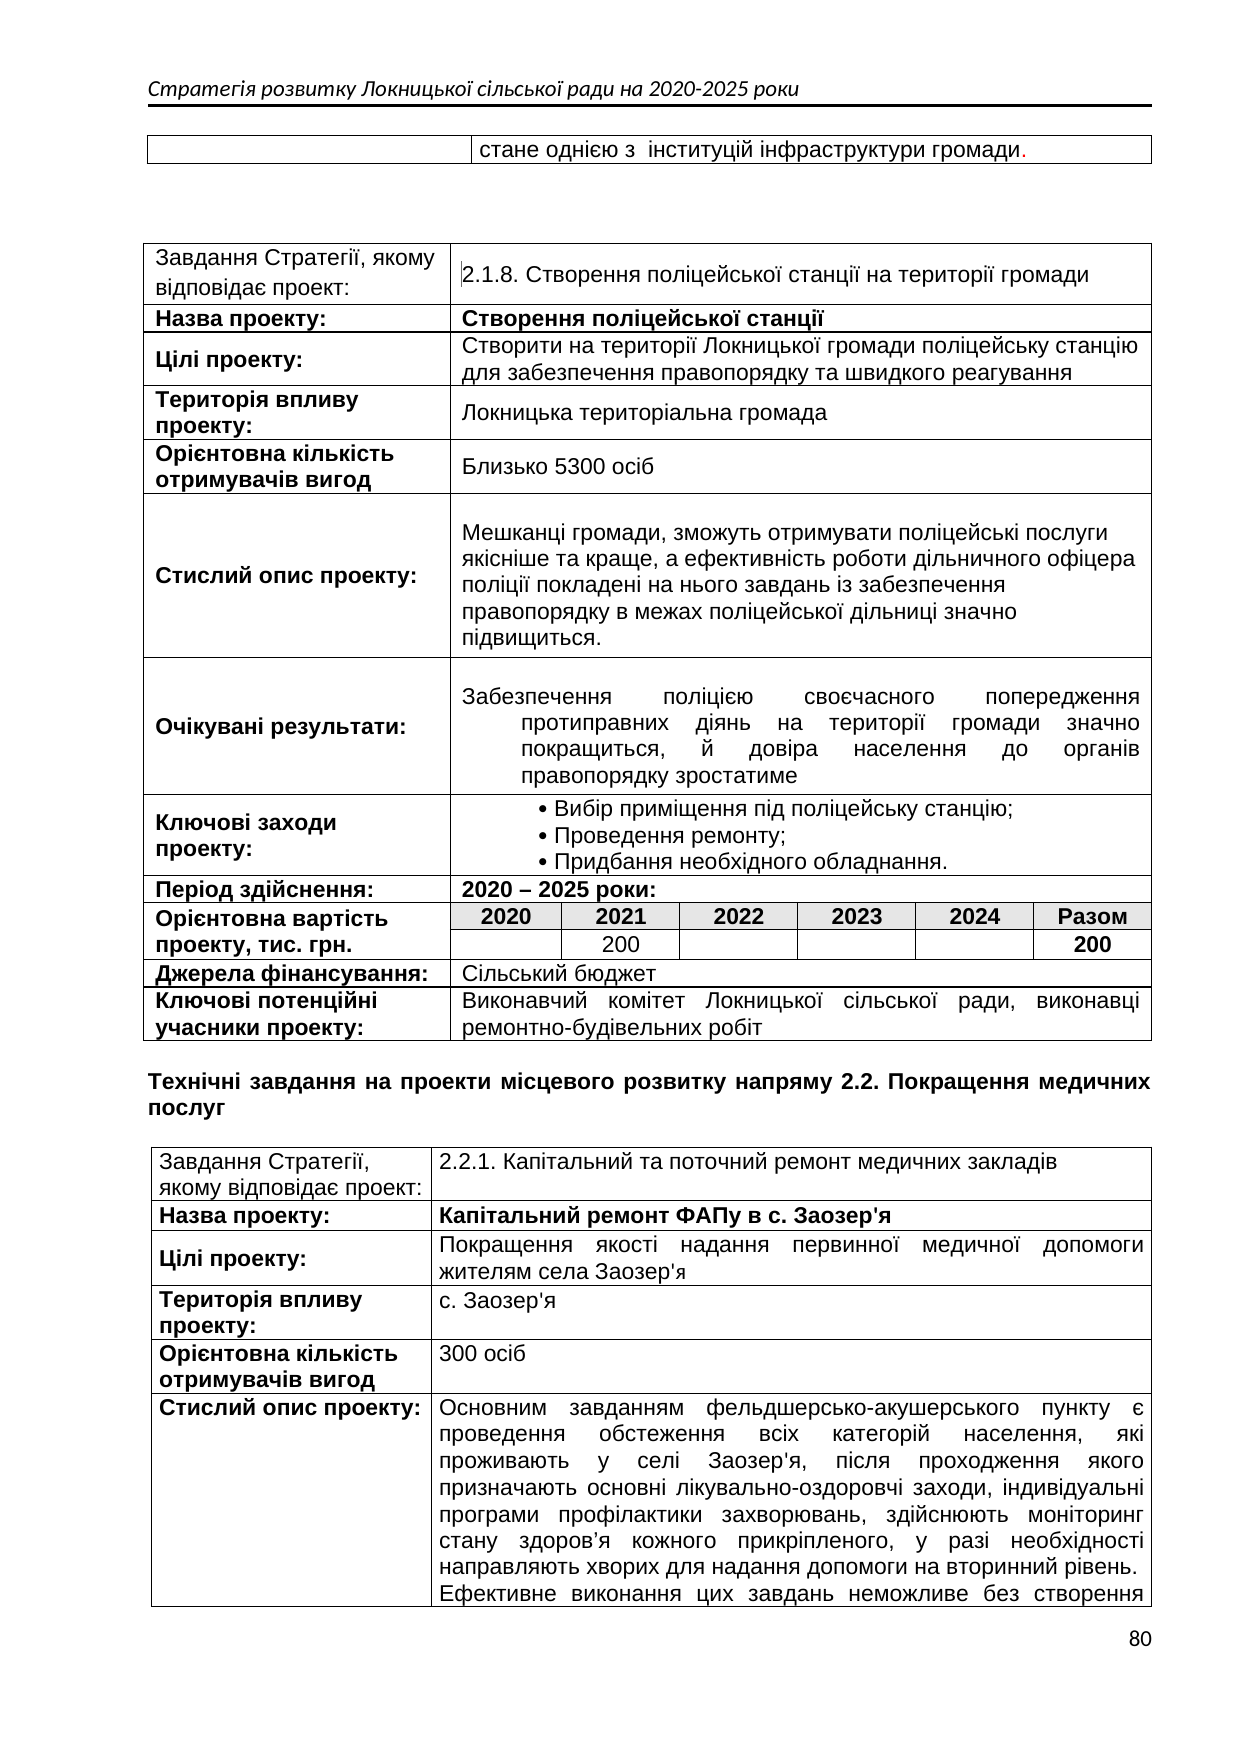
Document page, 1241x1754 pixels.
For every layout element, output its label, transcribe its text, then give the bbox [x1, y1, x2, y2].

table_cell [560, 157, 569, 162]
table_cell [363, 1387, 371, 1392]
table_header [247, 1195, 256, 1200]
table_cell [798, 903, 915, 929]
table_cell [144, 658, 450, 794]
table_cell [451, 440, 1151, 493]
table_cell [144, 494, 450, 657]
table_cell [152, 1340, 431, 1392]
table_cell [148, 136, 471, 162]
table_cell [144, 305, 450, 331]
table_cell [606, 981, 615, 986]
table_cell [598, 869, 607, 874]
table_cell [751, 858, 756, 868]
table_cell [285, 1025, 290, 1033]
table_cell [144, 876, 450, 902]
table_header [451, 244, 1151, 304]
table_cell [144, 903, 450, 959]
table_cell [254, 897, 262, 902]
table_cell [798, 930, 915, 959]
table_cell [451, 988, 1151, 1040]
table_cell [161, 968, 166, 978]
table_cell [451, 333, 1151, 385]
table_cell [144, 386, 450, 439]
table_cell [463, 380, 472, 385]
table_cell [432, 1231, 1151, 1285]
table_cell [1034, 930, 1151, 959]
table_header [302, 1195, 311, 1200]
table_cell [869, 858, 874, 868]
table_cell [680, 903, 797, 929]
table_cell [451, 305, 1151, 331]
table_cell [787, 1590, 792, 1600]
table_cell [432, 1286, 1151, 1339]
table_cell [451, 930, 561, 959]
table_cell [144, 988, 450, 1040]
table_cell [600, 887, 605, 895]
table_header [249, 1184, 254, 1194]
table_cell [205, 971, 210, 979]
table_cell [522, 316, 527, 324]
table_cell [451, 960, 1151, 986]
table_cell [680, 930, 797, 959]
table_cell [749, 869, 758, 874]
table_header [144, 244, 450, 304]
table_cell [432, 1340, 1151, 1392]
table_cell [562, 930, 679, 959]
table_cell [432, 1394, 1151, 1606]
text Технічні завдання на проекти місцевого розвитку напряму 2.2. Покращення медичних послуг [148, 1068, 1152, 1120]
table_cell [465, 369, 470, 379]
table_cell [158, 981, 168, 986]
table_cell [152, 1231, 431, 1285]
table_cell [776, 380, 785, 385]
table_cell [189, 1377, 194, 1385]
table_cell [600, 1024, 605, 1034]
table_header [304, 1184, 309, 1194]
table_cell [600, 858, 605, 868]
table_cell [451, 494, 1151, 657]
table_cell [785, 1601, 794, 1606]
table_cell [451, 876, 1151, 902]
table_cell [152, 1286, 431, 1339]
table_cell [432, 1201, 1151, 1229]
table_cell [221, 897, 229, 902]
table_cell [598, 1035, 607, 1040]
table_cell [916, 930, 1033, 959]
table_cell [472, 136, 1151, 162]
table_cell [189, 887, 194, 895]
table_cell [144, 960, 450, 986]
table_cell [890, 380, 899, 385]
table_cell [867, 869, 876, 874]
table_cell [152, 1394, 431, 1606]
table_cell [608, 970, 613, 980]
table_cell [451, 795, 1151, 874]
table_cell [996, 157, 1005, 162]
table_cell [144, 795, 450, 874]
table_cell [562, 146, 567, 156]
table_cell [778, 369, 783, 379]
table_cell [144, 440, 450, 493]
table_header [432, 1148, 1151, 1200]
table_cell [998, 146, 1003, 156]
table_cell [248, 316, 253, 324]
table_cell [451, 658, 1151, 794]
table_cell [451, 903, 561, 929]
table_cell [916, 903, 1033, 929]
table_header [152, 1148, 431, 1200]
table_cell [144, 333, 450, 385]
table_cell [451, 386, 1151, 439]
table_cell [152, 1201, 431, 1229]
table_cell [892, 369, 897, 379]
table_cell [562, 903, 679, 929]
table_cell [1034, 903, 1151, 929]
